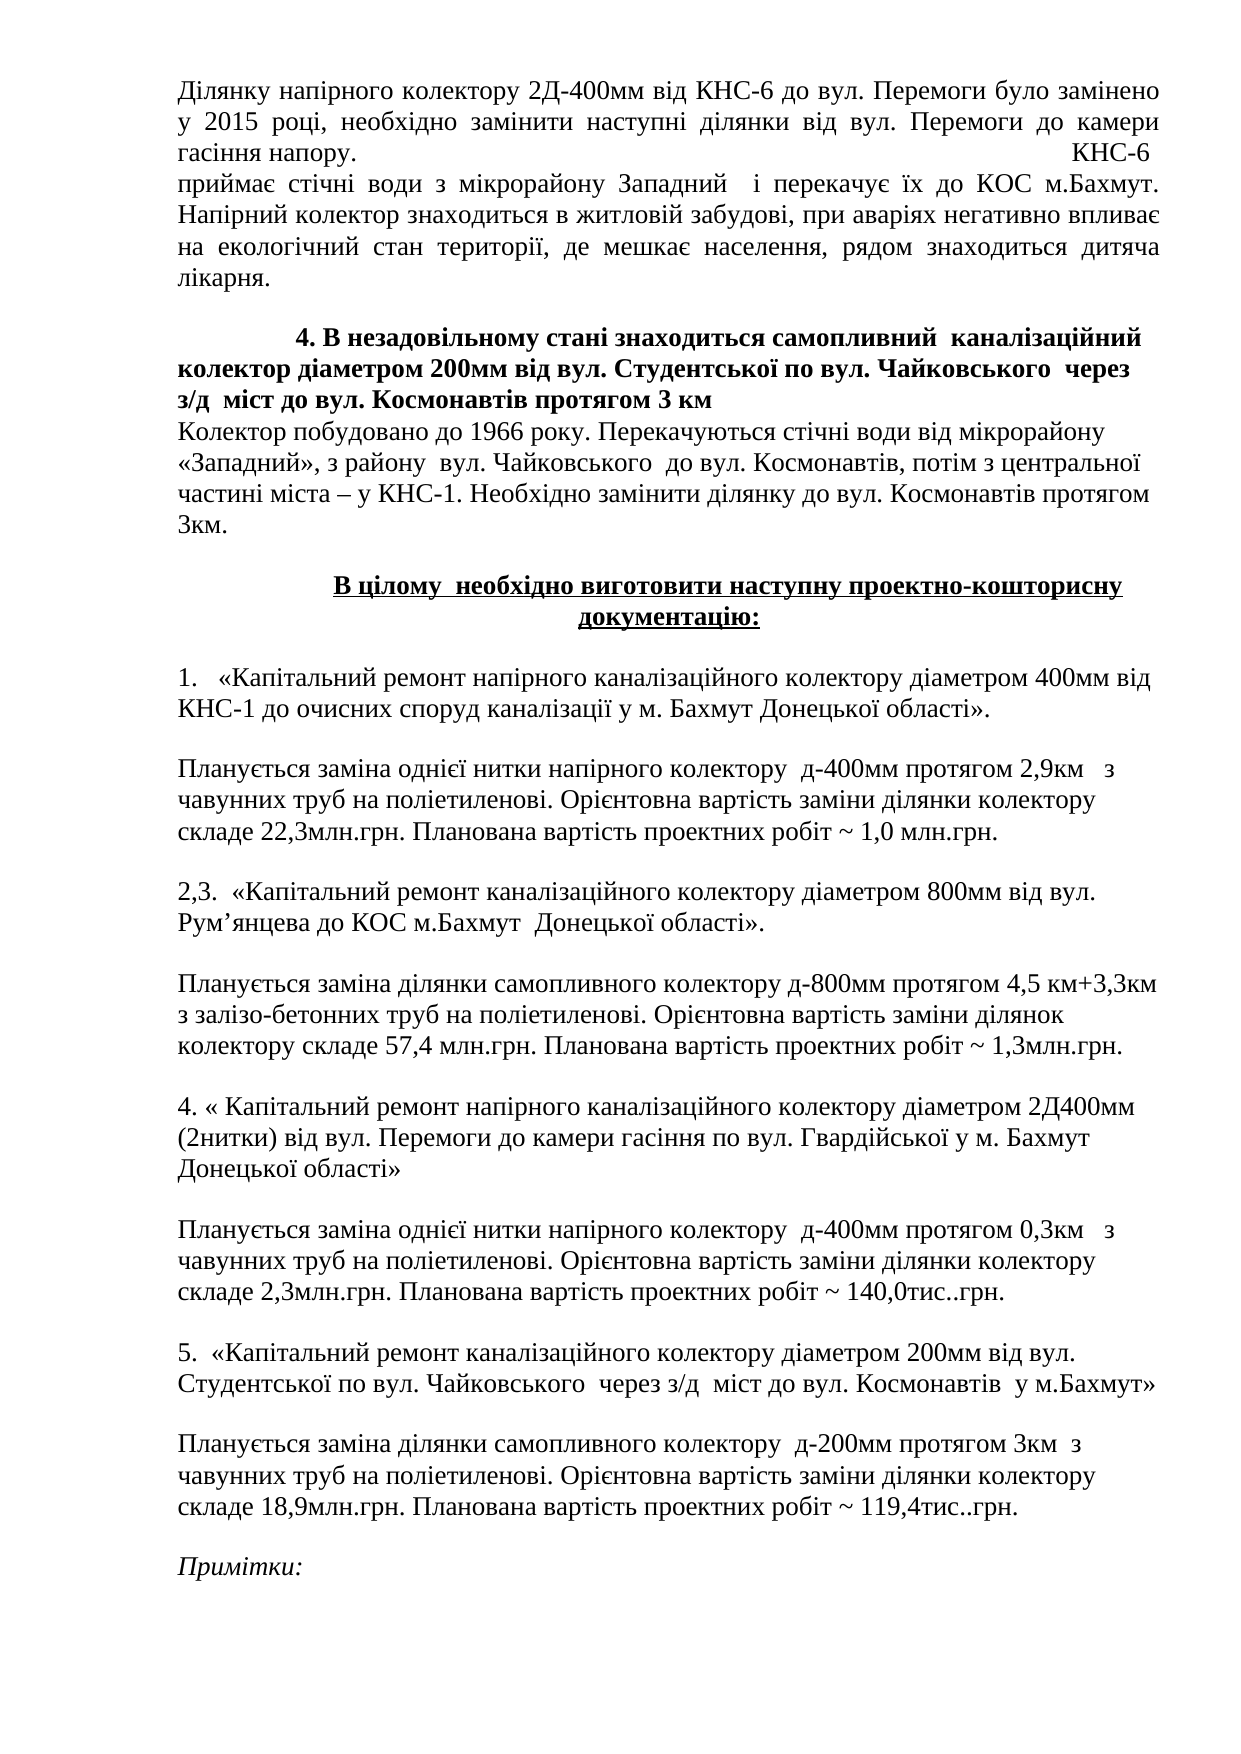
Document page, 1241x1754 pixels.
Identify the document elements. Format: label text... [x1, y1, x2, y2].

text Планується заміна ділянки самопливного колектору д-800мм протягом 4,5 км+3,3км з залізо-бетонних труб на поліетиленові. Орієнтовна вартість заміни ділянок колектору складе 57,4 млн.грн. Планована вартість проектних робіт ~ 1,3млн.грн. [177, 967, 1161, 1061]
text Примітки: [177, 1551, 1161, 1582]
text 2,3. «Капітальний ремонт каналізаційного колектору діаметром 800мм від вул. Рум’янцева до КОС м.Бахмут Донецької області». [177, 875, 1161, 938]
text Планується заміна однієї нитки напірного колектору д-400мм протягом 0,3км з чавунних труб на поліетиленові. Орієнтовна вартість заміни ділянки колектору складе 2,3млн.грн. Планована вартість проектних робіт ~ 140,0тис..грн. [177, 1213, 1161, 1306]
text 4. В незадовільному стані знаходиться самопливний каналізаційний колектор діаметром 200мм від вул. Студентської по вул. Чайковського через з/д міст до вул. Космонавтів протягом 3 км Колектор побудовано до 1966 року. Перекачуються стічні води від мікрорайону «Западний», з району вул. Чайковського до вул. Космонавтів, потім з центральної частині міста – у КНС-1. Необхідно замінити ділянку до вул. Космонавтів протягом 3км. [177, 321, 1161, 539]
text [177, 74, 1161, 292]
text В цілому необхідно виготовити наступну проектно-кошторисну документацію: [177, 569, 1161, 631]
text 5. «Капітальний ремонт каналізаційного колектору діаметром 200мм від вул. Студентської по вул. Чайковського через з/д міст до вул. Космонавтів у м.Бахмут» [177, 1336, 1161, 1398]
text Планується заміна ділянки самопливного колектору д-200мм протягом 3км з чавунних труб на поліетиленові. Орієнтовна вартість заміни ділянки колектору складе 18,9млн.грн. Планована вартість проектних робіт ~ 119,4тис..грн. [177, 1428, 1161, 1521]
text 1. «Капітальний ремонт напірного каналізаційного колектору діаметром 400мм від КНС-1 до очисних споруд каналізації у м. Бахмут Донецької області». [177, 661, 1161, 723]
text Планується заміна однієї нитки напірного колектору д-400мм протягом 2,9км з чавунних труб на поліетиленові. Орієнтовна вартість заміни ділянки колектору складе 22,3млн.грн. Планована вартість проектних робіт ~ 1,0 млн.грн. [177, 752, 1161, 846]
text 4. « Капітальний ремонт напірного каналізаційного колектору діаметром 2Д400мм (2нитки) від вул. Перемоги до камери гасіння по вул. Гвардійської у м. Бахмут Донецької області» [177, 1090, 1161, 1183]
